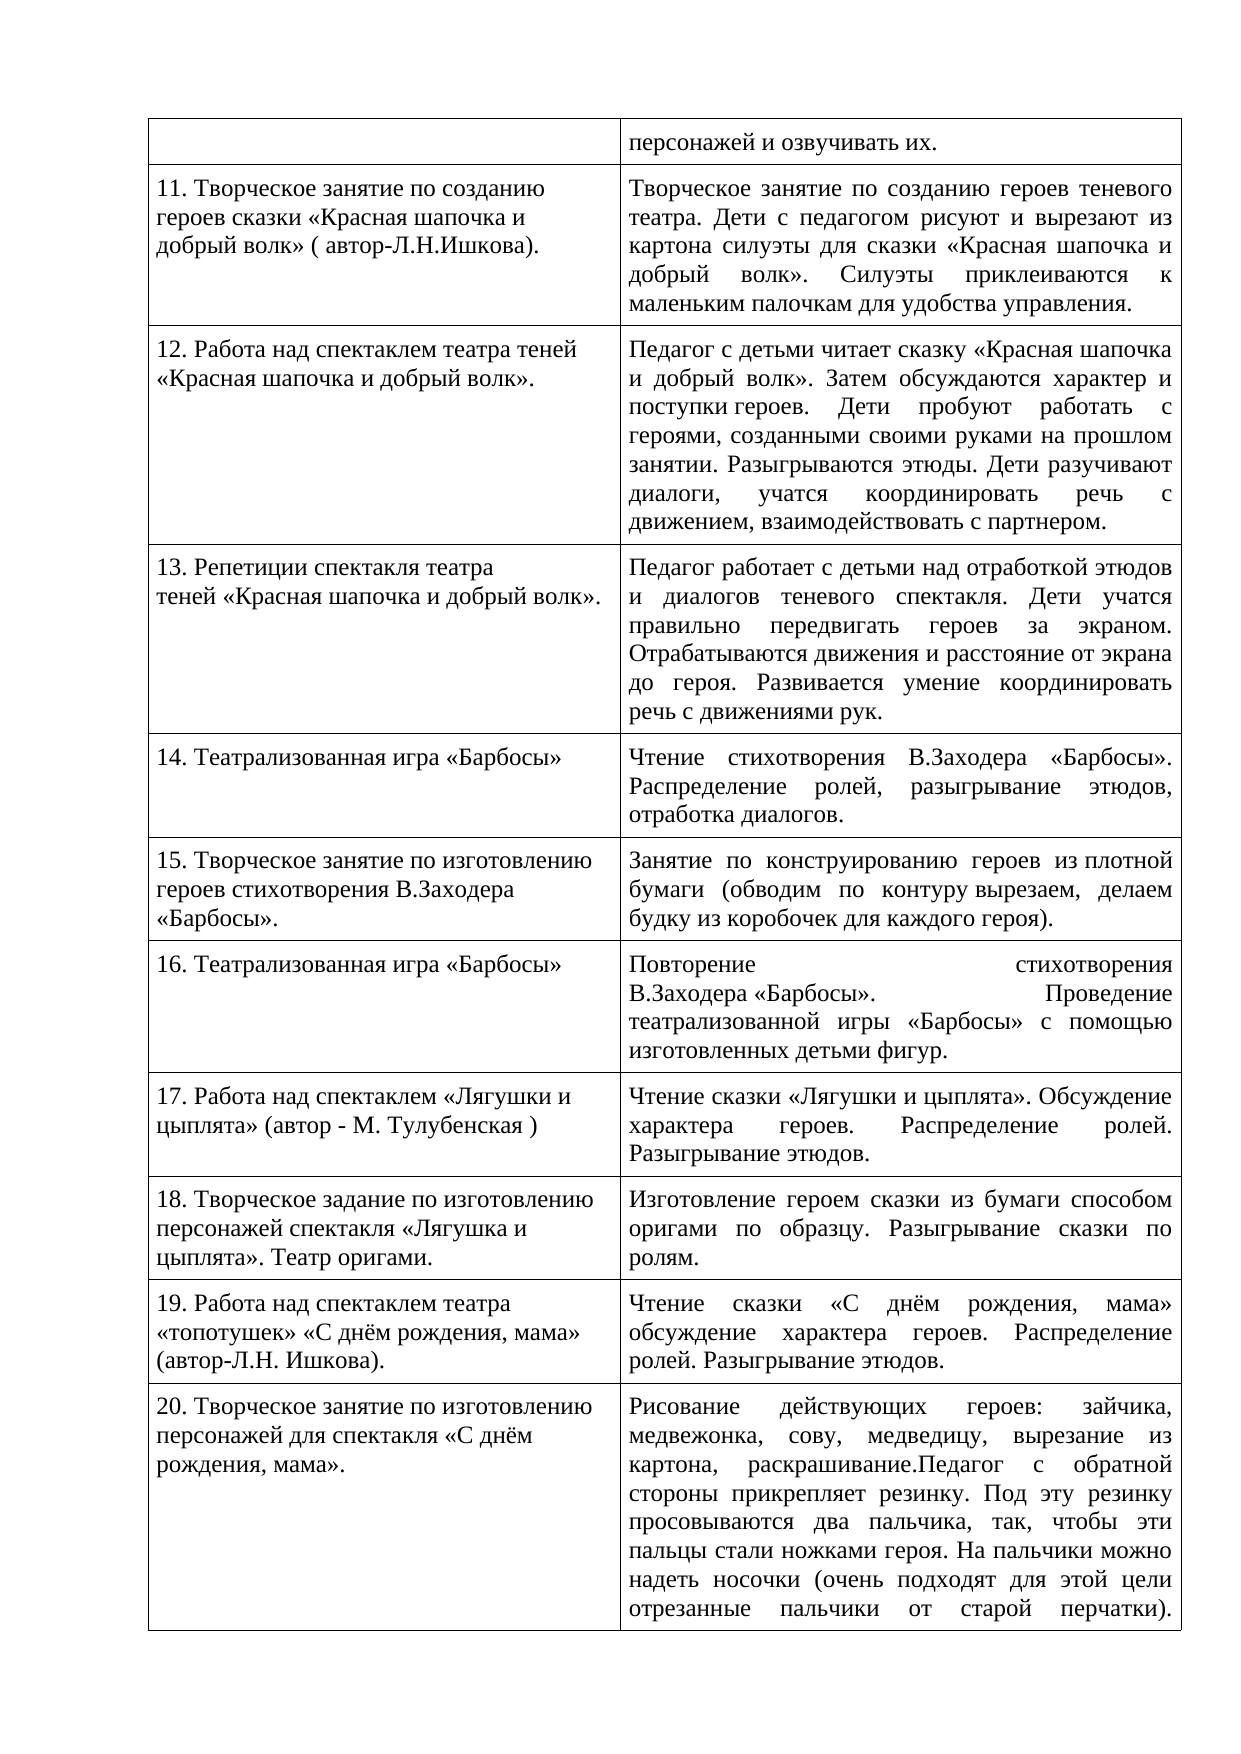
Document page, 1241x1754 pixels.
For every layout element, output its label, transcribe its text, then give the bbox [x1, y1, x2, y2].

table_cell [621, 1384, 1181, 1630]
table_cell 15. Творческое занятие по изготовлению героев стихотворения В.Заходера «Барбосы». [149, 838, 620, 940]
table_cell 12. Работа над спектаклем театра теней «Красная шапочка и добрый волк». [149, 326, 620, 543]
table_cell Повторение стихотворения В.Заходера «Барбосы». Проведение театрализованной игры «Барбосы» с помощью изготовленных детьми фигур. [621, 941, 1181, 1072]
table_cell 14. Театрализованная игра «Барбосы» [149, 734, 620, 837]
table_cell 19. Работа над спектаклем театра «топотушек» «С днём рождения, мама» (автор-Л.Н. Ишкова). [149, 1280, 620, 1382]
table_cell Педагог работает с детьми над отработкой этюдов и диалогов теневого спектакля. Дети учатся правильно передвигать героев за экраном. Отрабатываются движения и расстояние от экрана до героя. Развивается умение координировать речь с движениями рук. [621, 545, 1181, 733]
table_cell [149, 1384, 620, 1630]
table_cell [621, 119, 1181, 164]
table_cell Изготовление героем сказки из бумаги способом оригами по образцу. Разыгрывание сказки по ролям. [621, 1177, 1181, 1279]
table_cell Чтение сказки «Лягушки и цыплята». Обсуждение характера героев. Распределение ролей. Разыгрывание этюдов. [621, 1073, 1181, 1176]
table_cell Педагог с детьми читает сказку «Красная шапочка и добрый волк». Затем обсуждаются характер и поступки героев. Дети пробуют работать с героями, созданными своими руками на прошлом занятии. Разыгрываются этюды. Дети разучивают диалоги, учатся координировать речь с движением, взаимодействовать с партнером. [621, 326, 1181, 543]
table_cell Чтение стихотворения В.Заходера «Барбосы». Распределение ролей, разыгрывание этюдов, отработка диалогов. [621, 734, 1181, 837]
table_cell Творческое занятие по созданию героев теневого театра. Дети с педагогом рисуют и вырезают из картона силуэты для сказки «Красная шапочка и добрый волк». Силуэты приклеиваются к маленьким палочкам для удобства управления. [621, 165, 1181, 325]
table_cell 11. Творческое занятие по созданию героев сказки «Красная шапочка и добрый волк» ( автор-Л.Н.Ишкова). [149, 165, 620, 325]
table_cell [149, 119, 620, 164]
table_cell 16. Театрализованная игра «Барбосы» [149, 941, 620, 1072]
table_cell Занятие по конструированию героев из плотной бумаги (обводим по контуру вырезаем, делаем будку из коробочек для каждого героя). [621, 838, 1181, 940]
table_cell Чтение сказки «С днём рождения, мама» обсуждение характера героев. Распределение ролей. Разыгрывание этюдов. [621, 1280, 1181, 1382]
table_cell 13. Репетиции спектакля театра теней «Красная шапочка и добрый волк». [149, 545, 620, 733]
table_cell 18. Творческое задание по изготовлению персонажей спектакля «Лягушка и цыплята». Театр оригами. [149, 1177, 620, 1279]
table_cell 17. Работа над спектаклем «Лягушки и цыплята» (автор - М. Тулубенская ) [149, 1073, 620, 1176]
